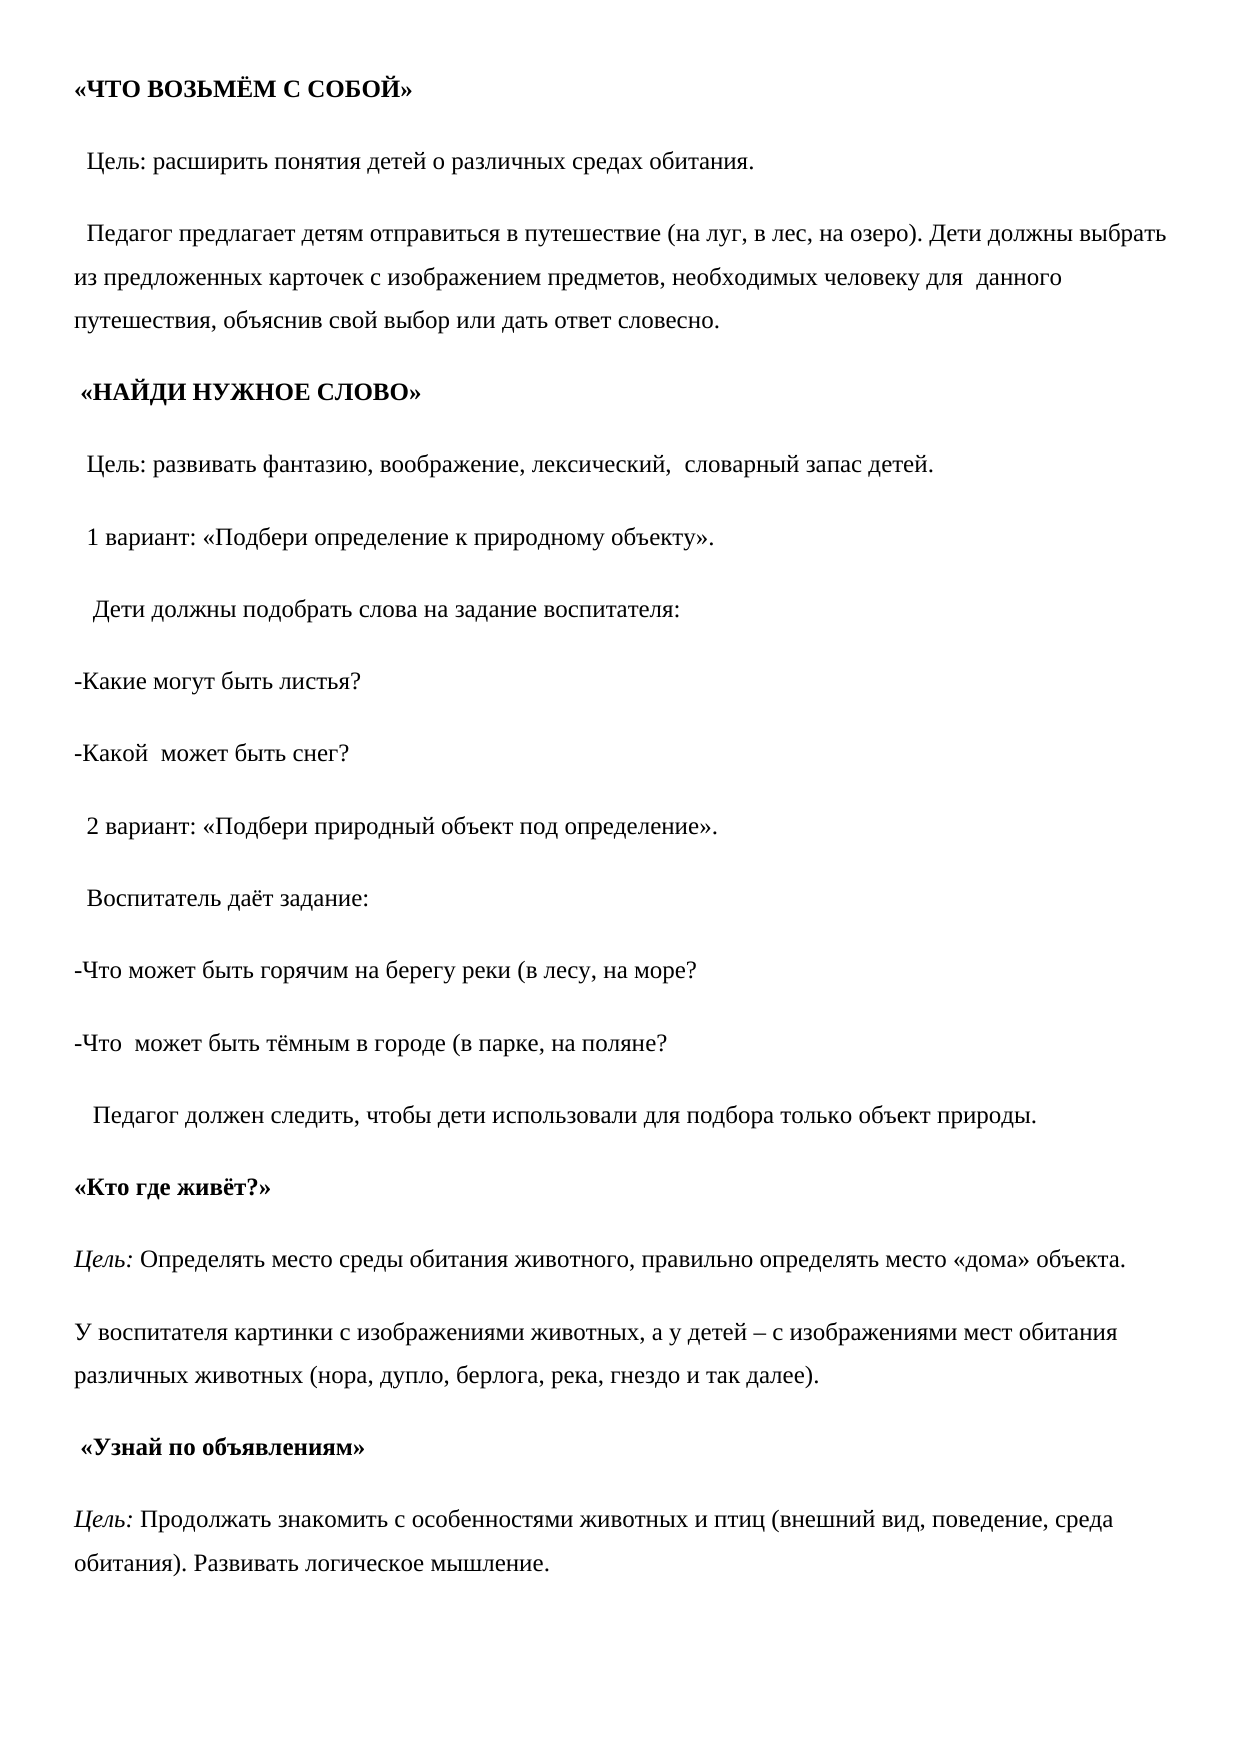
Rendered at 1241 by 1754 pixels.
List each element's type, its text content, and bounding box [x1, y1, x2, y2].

text -Что может быть тёмным в городе (в парке, на поляне? [74, 1028, 1181, 1056]
text -Какой может быть снег? [74, 738, 1181, 767]
text Цель: Определять место среды обитания животного, правильно определять место «дома» объекта. [74, 1244, 1181, 1273]
text 1 вариант: «Подбери определение к природному объекту». [74, 522, 1181, 550]
text 2 вариант: «Подбери природный объект под определение». [74, 811, 1181, 839]
text У воспитателя картинки с изображениями животных, а у детей – с изображениями мест обитания различных животных (нора, дупло, берлога, река, гнездо и так далее). [74, 1317, 1181, 1389]
text Цель: Продолжать знакомить с особенностями животных и птиц (внешний вид, поведение, среда обитания). Развивать логическое мышление. [74, 1504, 1181, 1576]
text «Узнай по объявлениям» [74, 1432, 1181, 1461]
text Педагог предлагает детям отправиться в путешествие (на луг, в лес, на озеро). Дети должны выбрать из предложенных карточек с изображением предметов, необходимых человеку для данного путешествия, объяснив свой выбор или дать ответ словесно. [74, 218, 1181, 333]
text Воспитатель даёт задание: [74, 883, 1181, 912]
text Цель: развивать фантазию, воображение, лексический, словарный запас детей. [74, 449, 1181, 478]
text Цель: расширить понятия детей о различных средах обитания. [74, 146, 1181, 175]
text Дети должны подобрать слова на задание воспитателя: [74, 594, 1181, 623]
text -Что может быть горячим на берегу реки (в лесу, на море? [74, 955, 1181, 984]
text «НАЙДИ НУЖНОЕ СЛОВО» [74, 377, 1181, 406]
text «ЧТО ВОЗЬМЁМ С СОБОЙ» [74, 74, 1181, 103]
text Педагог должен следить, чтобы дети использовали для подбора только объект природы. [74, 1100, 1181, 1129]
text «Кто где живёт?» [74, 1172, 1181, 1201]
text -Какие могут быть листья? [74, 666, 1181, 695]
